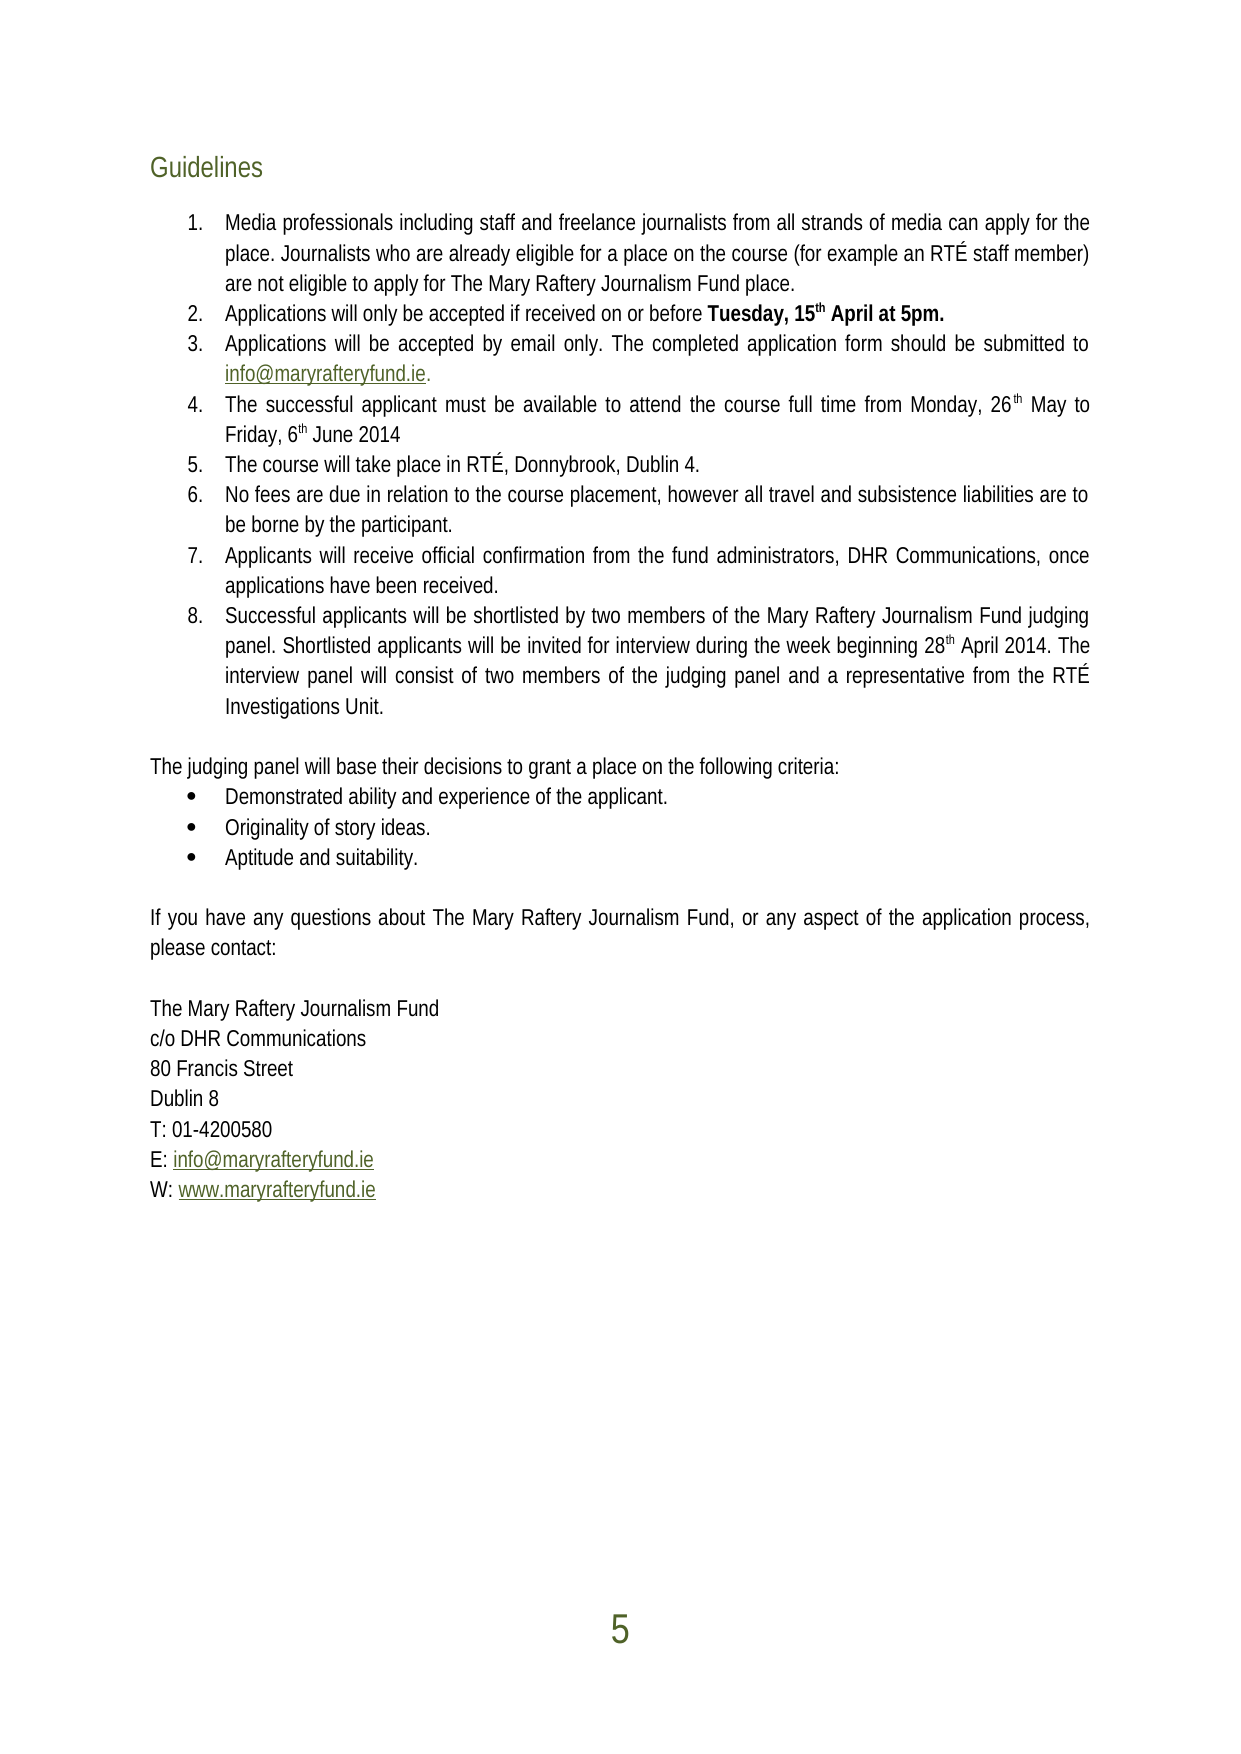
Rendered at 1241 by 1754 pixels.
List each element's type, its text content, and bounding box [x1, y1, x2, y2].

text 80 Francis Street [150, 1055, 1090, 1081]
list No fees are due in relation to the course placement, however all travel and subsistence liabilities are to be borne by the participant. [187, 481, 1090, 538]
text The judging panel will base their decisions to grant a place on the following criteria: [150, 753, 1090, 779]
list Originality of story ideas. [187, 813, 1090, 840]
list Applications will only be accepted if received on or before Tuesday, 15th April at 5pm. [187, 300, 1090, 326]
text Guidelines [150, 150, 1090, 183]
list The successful applicant must be available to attend the course full time from Monday, 26th May to Friday, 6th June 2014 [187, 391, 1090, 447]
list Successful applicants will be shortlisted by two members of the Mary Raftery Journalism Fund judging panel. Shortlisted applicants will be invited for interview during the week beginning 28th April 2014. The interview panel will consist of two members of the judging panel and a representative from the RTÉ Investigations Unit. [187, 602, 1090, 719]
text T: 01-4200580 [150, 1116, 1090, 1142]
list Applicants will receive official confirmation from the fund administrators, DHR Communications, once applications have been received. [187, 542, 1090, 598]
list Demonstrated ability and experience of the applicant. [187, 783, 1090, 809]
text The Mary Raftery Journalism Fund [150, 995, 1090, 1021]
text If you have any questions about The Mary Raftery Journalism Fund, or any aspect of the application process, please contact: [150, 904, 1090, 961]
list Aptitude and suitability. [187, 844, 1090, 870]
text Dublin 8 [150, 1085, 1090, 1112]
list Applications will be accepted by email only. The completed application form should be submitted to info@maryrafteryfund.ie. [187, 330, 1090, 387]
text c/o DHR Communications [150, 1025, 1090, 1051]
text E: info@maryrafteryfund.ie [150, 1146, 1090, 1172]
list Media professionals including staff and freelance journalists from all strands of media can apply for the place. Journalists who are already eligible for a place on the course (for example an RTÉ staff member) are not eligible to apply for The Mary Raftery Journalism Fund place. [187, 209, 1090, 296]
list The course will take place in RTÉ, Donnybrook, Dublin 4. [187, 451, 1090, 477]
text W: www.maryrafteryfund.ie [150, 1176, 1090, 1202]
